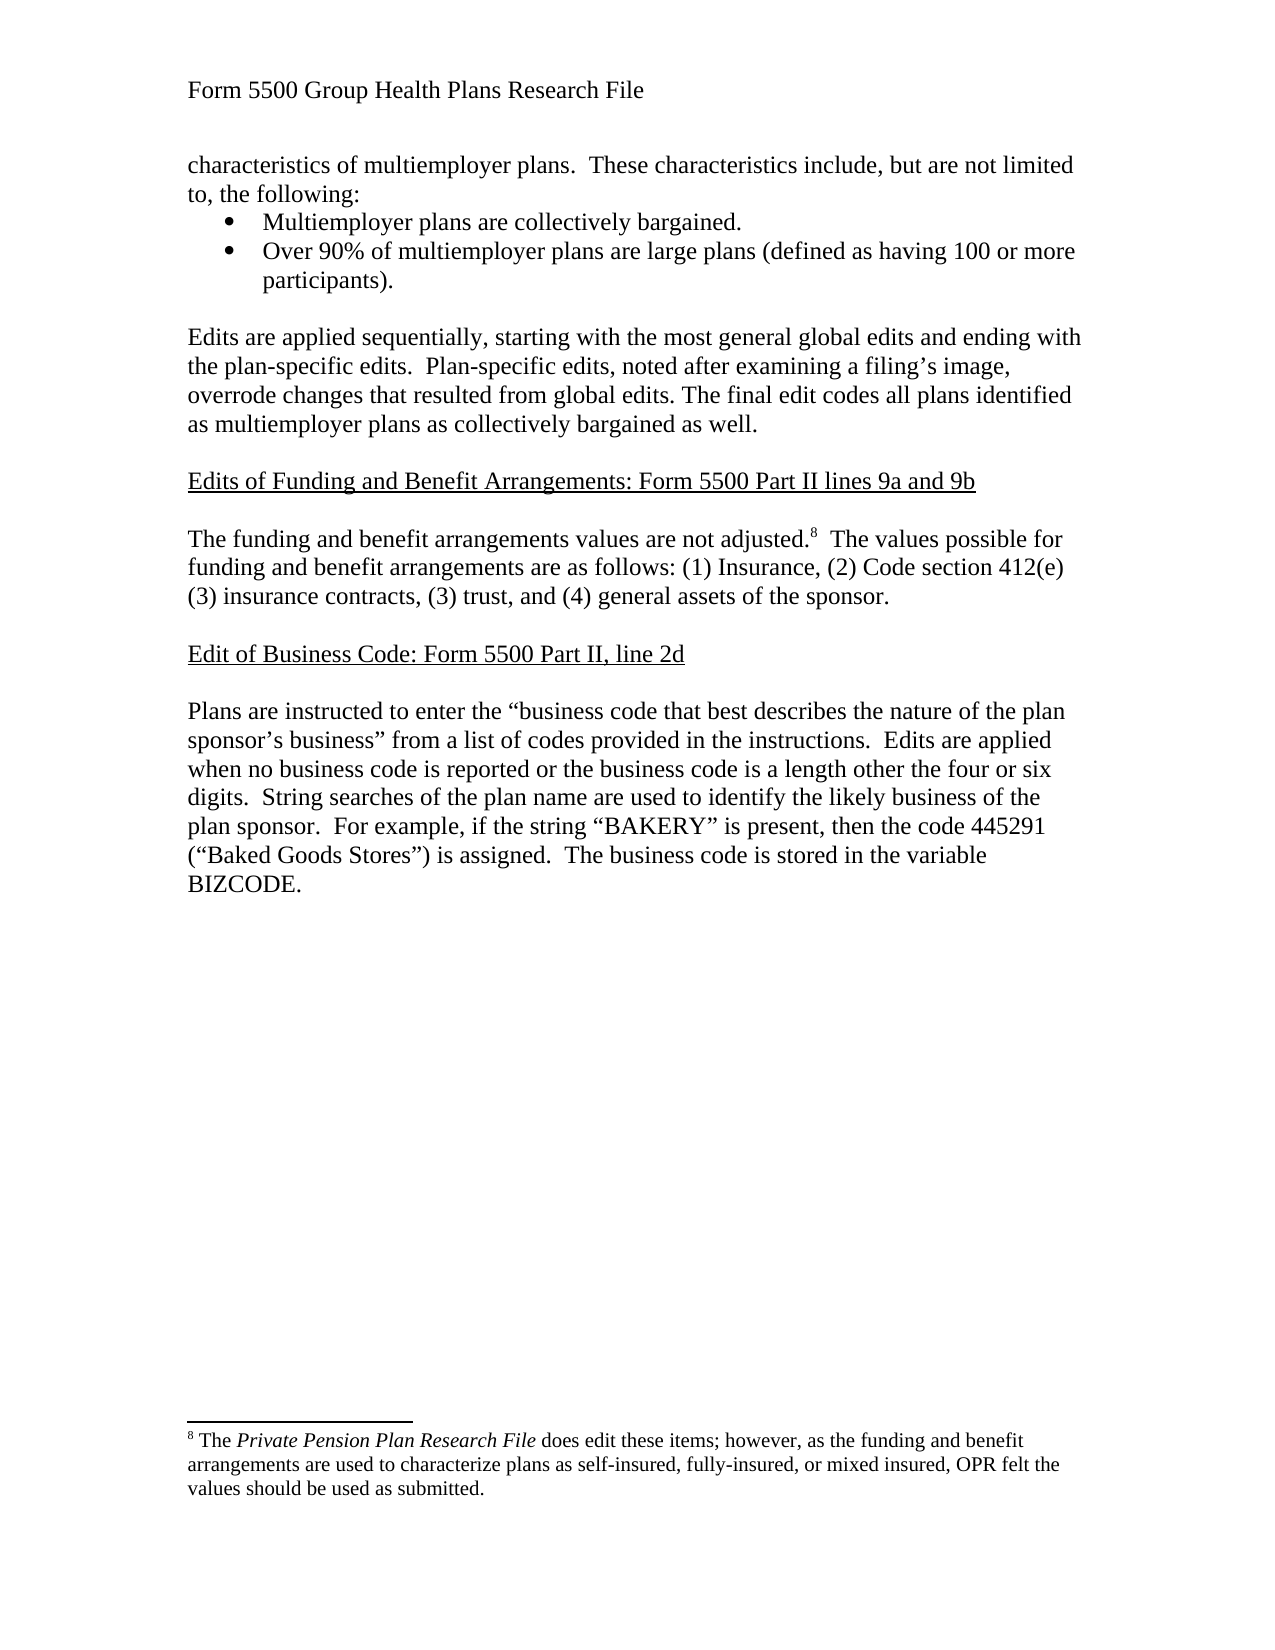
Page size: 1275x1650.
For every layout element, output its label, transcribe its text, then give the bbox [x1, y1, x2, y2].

subtitle Edit of Business Code: Form 5500 Part II, line 2d [187, 639, 1087, 667]
list Multiemployer plans are collectively bargained. [225, 207, 1087, 236]
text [187, 150, 1087, 207]
text The funding and benefit arrangements values are not adjusted. The values possible for funding and benefit arrangements are as follows: (1) Insurance, (2) Code section 412(e)(3) insurance contracts, (3) trust, and (4) general assets of the sponsor. [187, 524, 1087, 610]
text Plans are instructed to enter the “business code that best describes the nature of the plan sponsor’s business” from a list of codes provided in the instructions. Edits are applied when no business code is reported or the business code is a length other the four or six digits. String searches of the plan name are used to identify the likely business of the plan sponsor. For example, if the string “BAKERY” is present, then the code 445291 (“Baked Goods Stores”) is assigned. The business code is stored in the variable BIZCODE. [187, 696, 1087, 897]
subtitle Edits of Funding and Benefit Arrangements: Form 5500 Part II lines 9a and 9b [187, 466, 1087, 495]
list Over 90% of multiemployer plans are large plans (defined as having 100 or more participants). [225, 236, 1087, 294]
text Edits are applied sequentially, starting with the most general global edits and ending with the plan-specific edits. Plan-specific edits, noted after examining a filing’s image, overrode changes that resulted from global edits. The final edit codes all plans identified as multiemployer plans as collectively bargained as well. [187, 322, 1087, 437]
